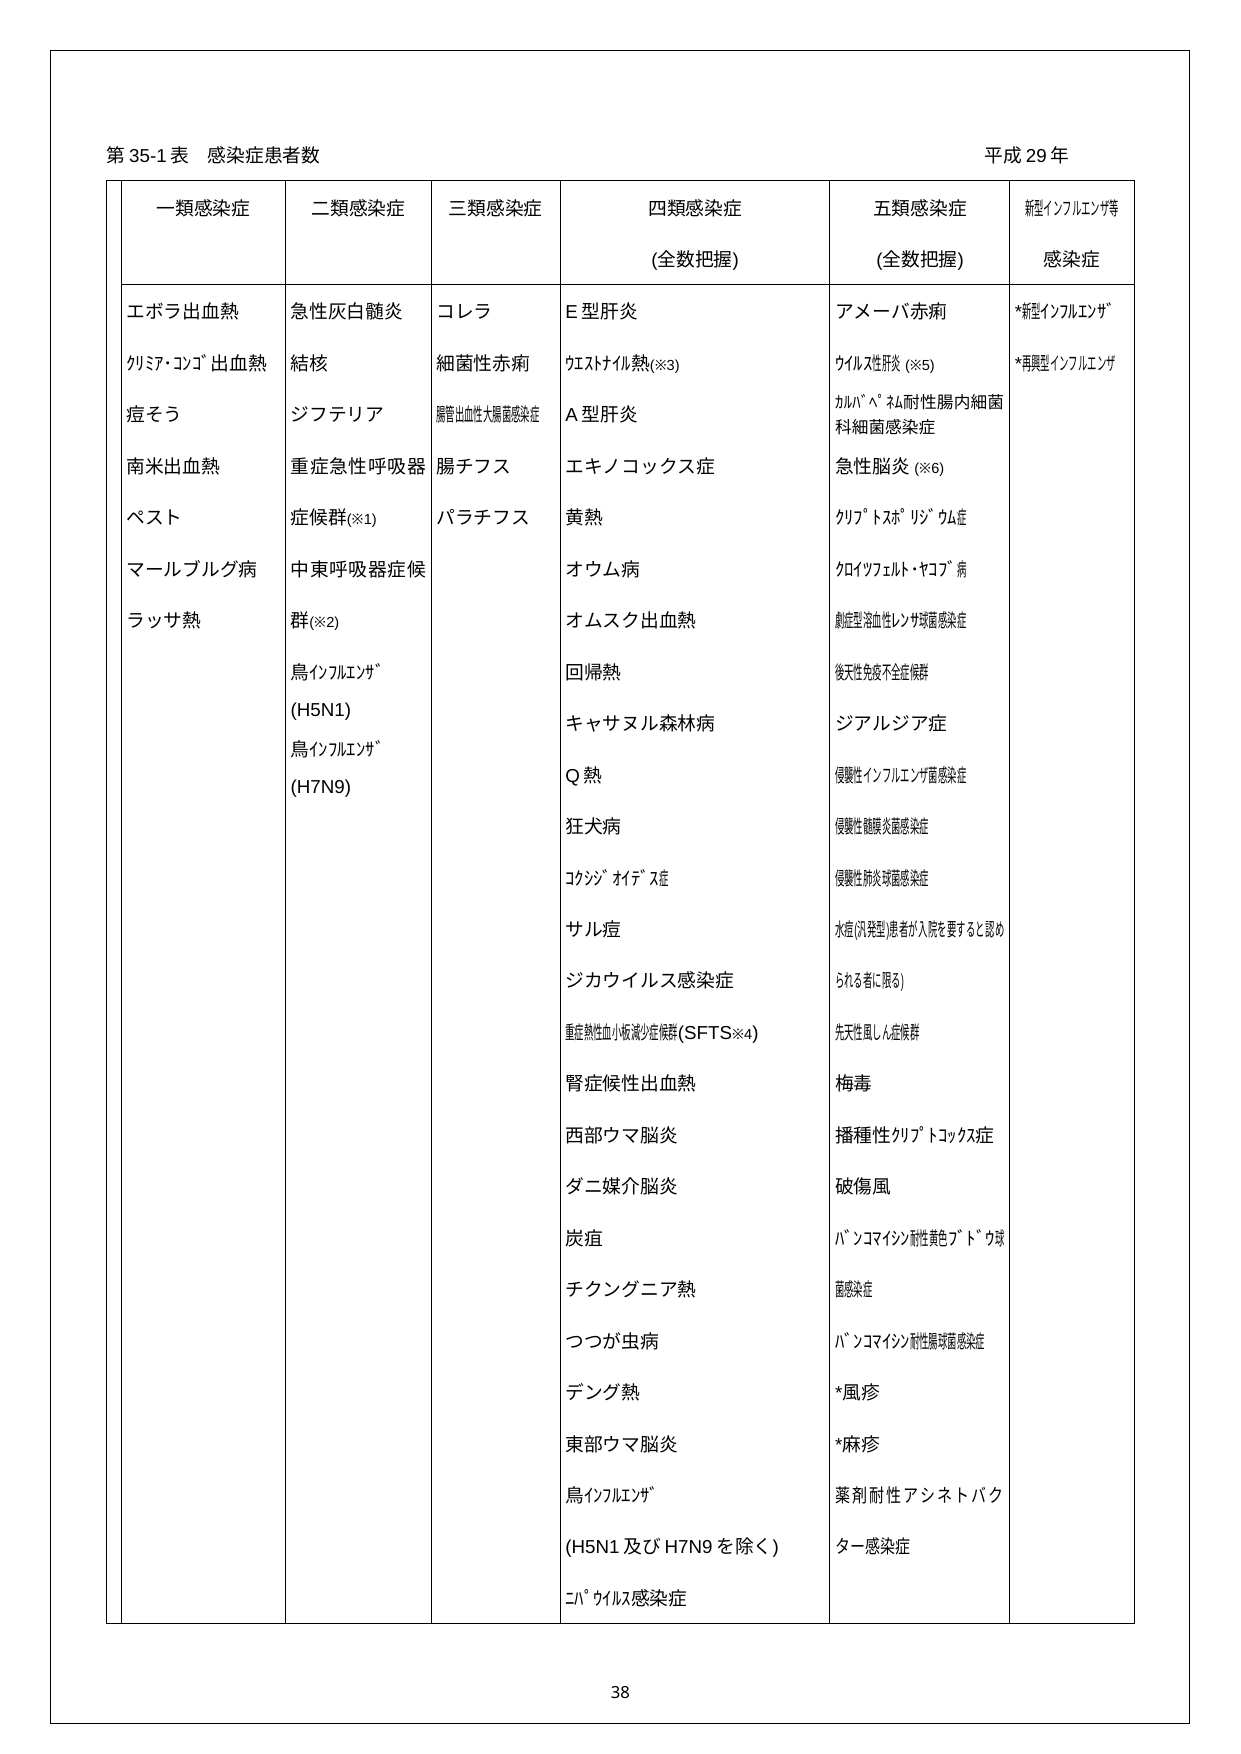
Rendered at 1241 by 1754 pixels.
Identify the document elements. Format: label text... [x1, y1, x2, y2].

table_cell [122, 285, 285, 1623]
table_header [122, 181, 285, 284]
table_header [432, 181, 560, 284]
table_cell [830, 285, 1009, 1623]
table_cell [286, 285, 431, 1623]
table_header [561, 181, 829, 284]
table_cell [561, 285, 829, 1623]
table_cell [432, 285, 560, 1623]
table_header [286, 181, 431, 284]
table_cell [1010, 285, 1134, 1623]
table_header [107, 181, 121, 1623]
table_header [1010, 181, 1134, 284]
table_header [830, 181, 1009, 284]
text 第35-1表 感染症患者数 平成29年 [106, 129, 1134, 180]
